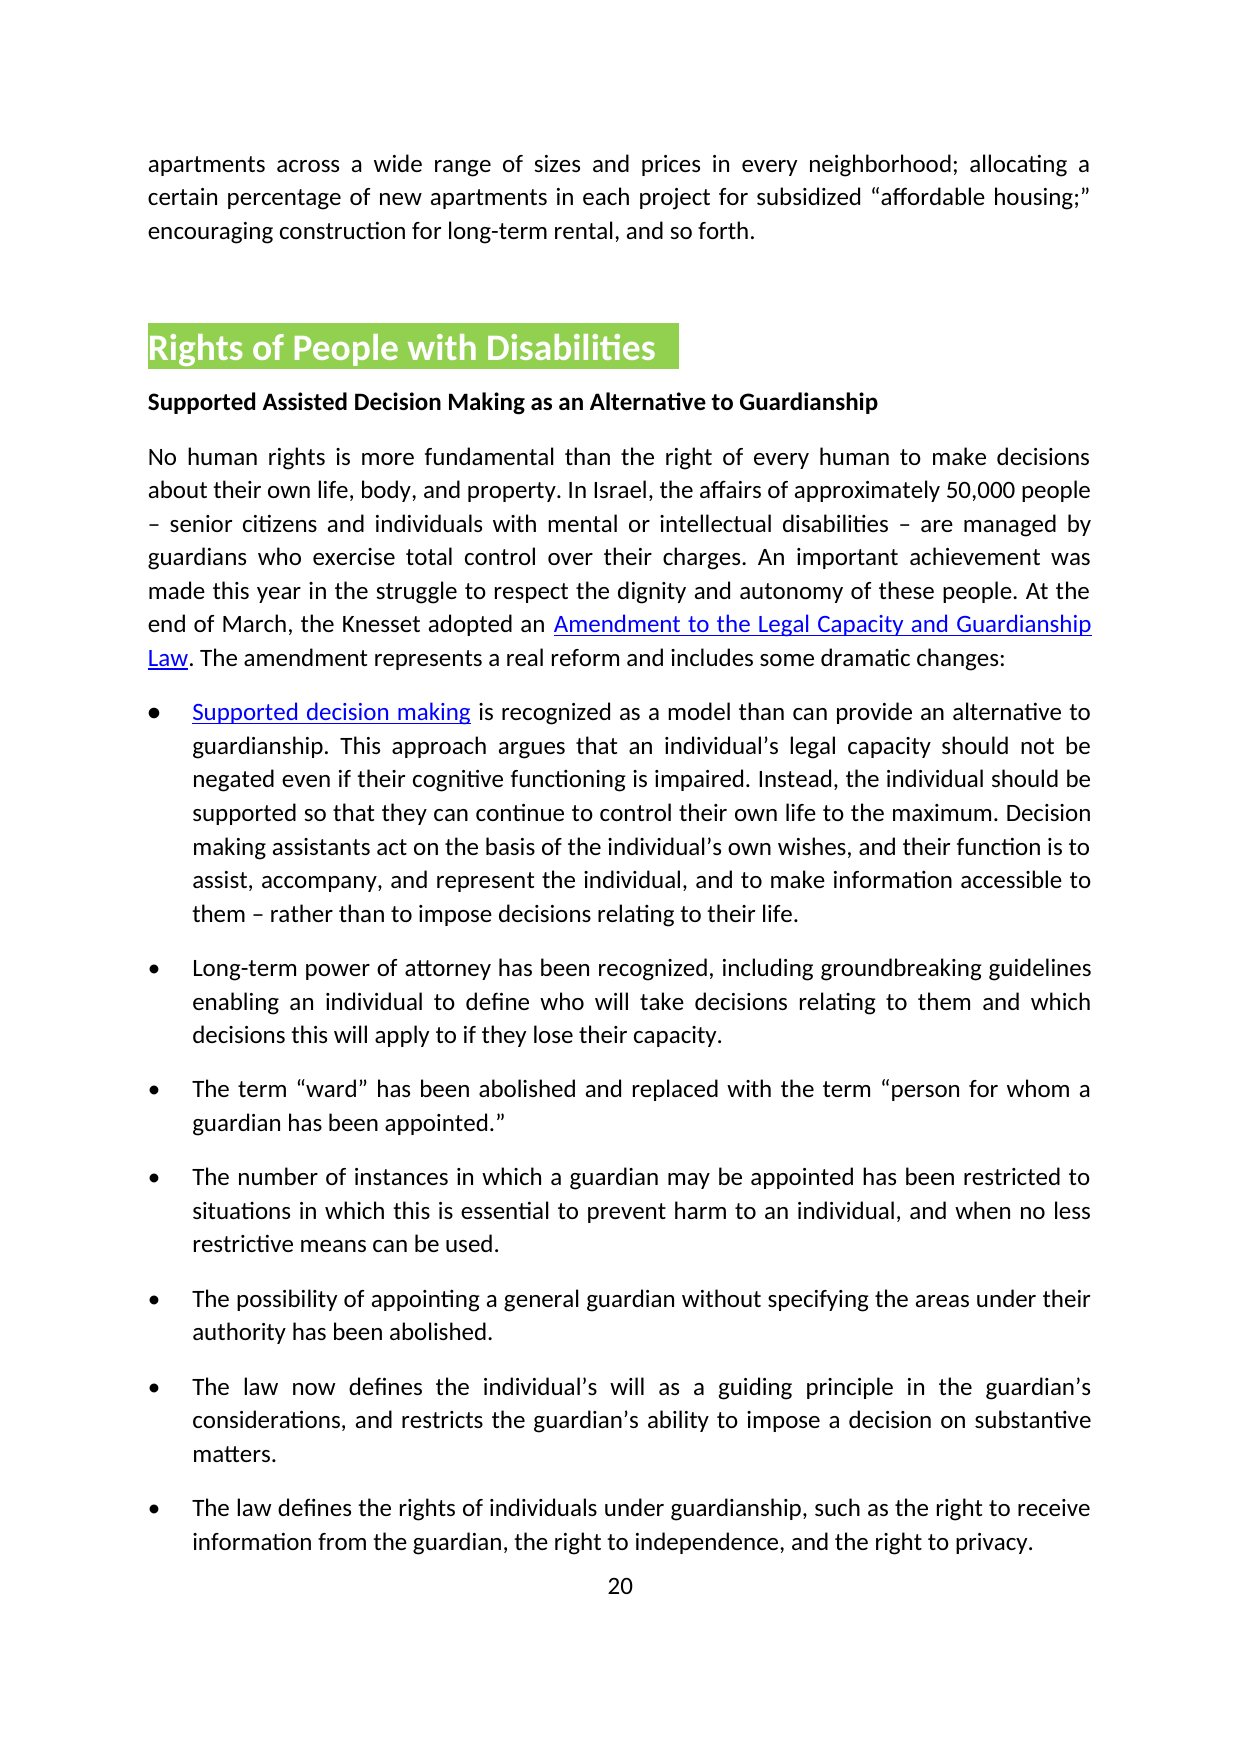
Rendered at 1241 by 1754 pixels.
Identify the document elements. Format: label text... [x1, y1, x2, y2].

text • Long-term power of attorney has been recognized, including groundbreaking guidelines enabling an individual to define who will take decisions relating to them and which decisions this will apply to if they lose their capacity. [148, 952, 1092, 1050]
text Supported Assisted Decision Making as an Alternative to Guardianship [148, 386, 1092, 417]
text • The possibility of appointing a general guardian without specifying the areas under their authority has been abolished. [148, 1283, 1092, 1347]
text • The term “ward” has been abolished and replaced with the term “person for whom a guardian has been appointed.” [148, 1073, 1092, 1138]
text • The number of instances in which a guardian may be appointed has been restricted to situations in which this is essential to prevent harm to an individual, and when no less restrictive means can be used. [148, 1161, 1092, 1259]
text • The law now defines the individual’s will as a guiding principle in the guardian’s considerations, and restricts the guardian’s ability to impose a decision on substantive matters. [148, 1371, 1092, 1468]
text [148, 148, 1092, 245]
text • Supported decision making is recognized as a model than can provide an alternative to guardianship. This approach argues that an individual’s legal capacity should not be negated even if their cognitive functioning is impaired. Instead, the individual should be supported so that they can continue to control their own life to the maximum. Decision making assistants act on the basis of the individual’s own wishes, and their function is to assist, accompany, and represent the individual, and to make information accessible to them – rather than to impose decisions relating to their life. [148, 696, 1092, 928]
subtitle Rights of People with Disabilities [148, 323, 679, 369]
text No human rights is more fundamental than the right of every human to make decisions about their own life, body, and property. In Israel, the affairs of approximately 50,000 people – senior citizens and individuals with mental or intellectual disabilities – are managed by guardians who exercise total control over their charges. An important achievement was made this year in the struggle to respect the dignity and autonomy of these people. At the end of March, the Knesset adopted an Amendment to the Legal Capacity and Guardianship Law. The amendment represents a real reform and includes some dramatic changes: [148, 441, 1092, 673]
text • The law defines the rights of individuals under guardianship, such as the right to receive information from the guardian, the right to independence, and the right to privacy. [148, 1492, 1092, 1556]
